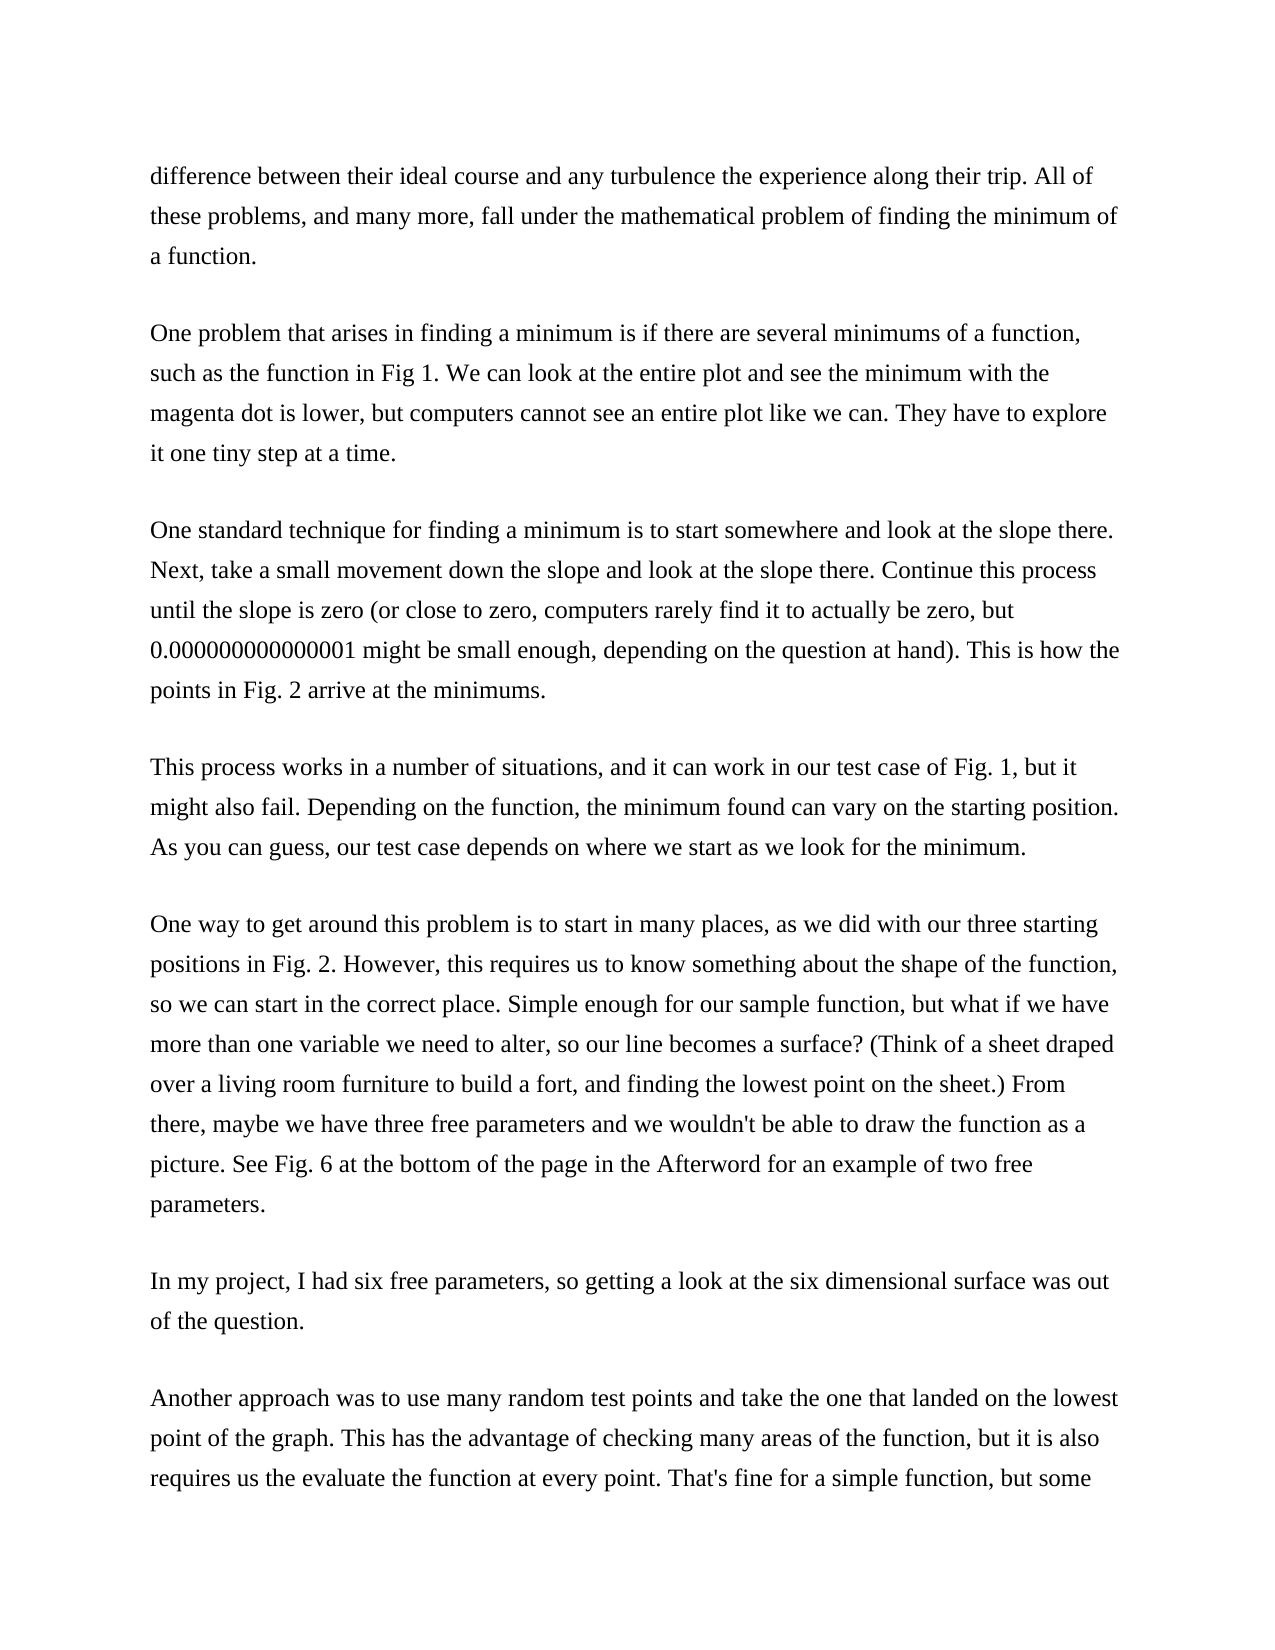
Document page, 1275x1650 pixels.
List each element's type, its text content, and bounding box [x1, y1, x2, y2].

text In my project, I had six free parameters, so getting a look at the six dimensional surface was out of the question. [150, 1255, 1125, 1335]
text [150, 150, 1125, 270]
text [150, 1372, 1125, 1492]
text One problem that arises in finding a minimum is if there are several minimums of a function, such as the function in Fig 1. We can look at the entire plot and see the minimum with the magenta dot is lower, but computers cannot see an entire plot like we can. They have to explore it one tiny step at a time. [150, 307, 1125, 467]
text This process works in a number of situations, and it can work in our test case of Fig. 1, but it might also fail. Depending on the function, the minimum found can vary on the starting position. As you can guess, our test case depends on where we start as we look for the minimum. [150, 741, 1125, 861]
text One standard technique for finding a minimum is to start somewhere and look at the slope there. Next, take a small movement down the slope and look at the slope there. Continue this process until the slope is zero (or close to zero, computers rarely find it to actually be zero, but 0.000000000000001 might be small enough, depending on the question at hand). This is how the points in Fig. 2 arrive at the minimums. [150, 504, 1125, 704]
text One way to get around this problem is to start in many places, as we did with our three starting positions in Fig. 2. However, this requires us to know something about the shape of the function, so we can start in the correct place. Simple enough for our sample function, but what if we have more than one variable we need to alter, so our line becomes a surface? (Think of a sheet draped over a living room furniture to build a fort, and finding the lowest point on the sheet.) From there, maybe we have three free parameters and we wouldn't be able to draw the function as a picture. See Fig. 6 at the bottom of the page in the Afterword for an example of two free parameters. [150, 898, 1125, 1218]
